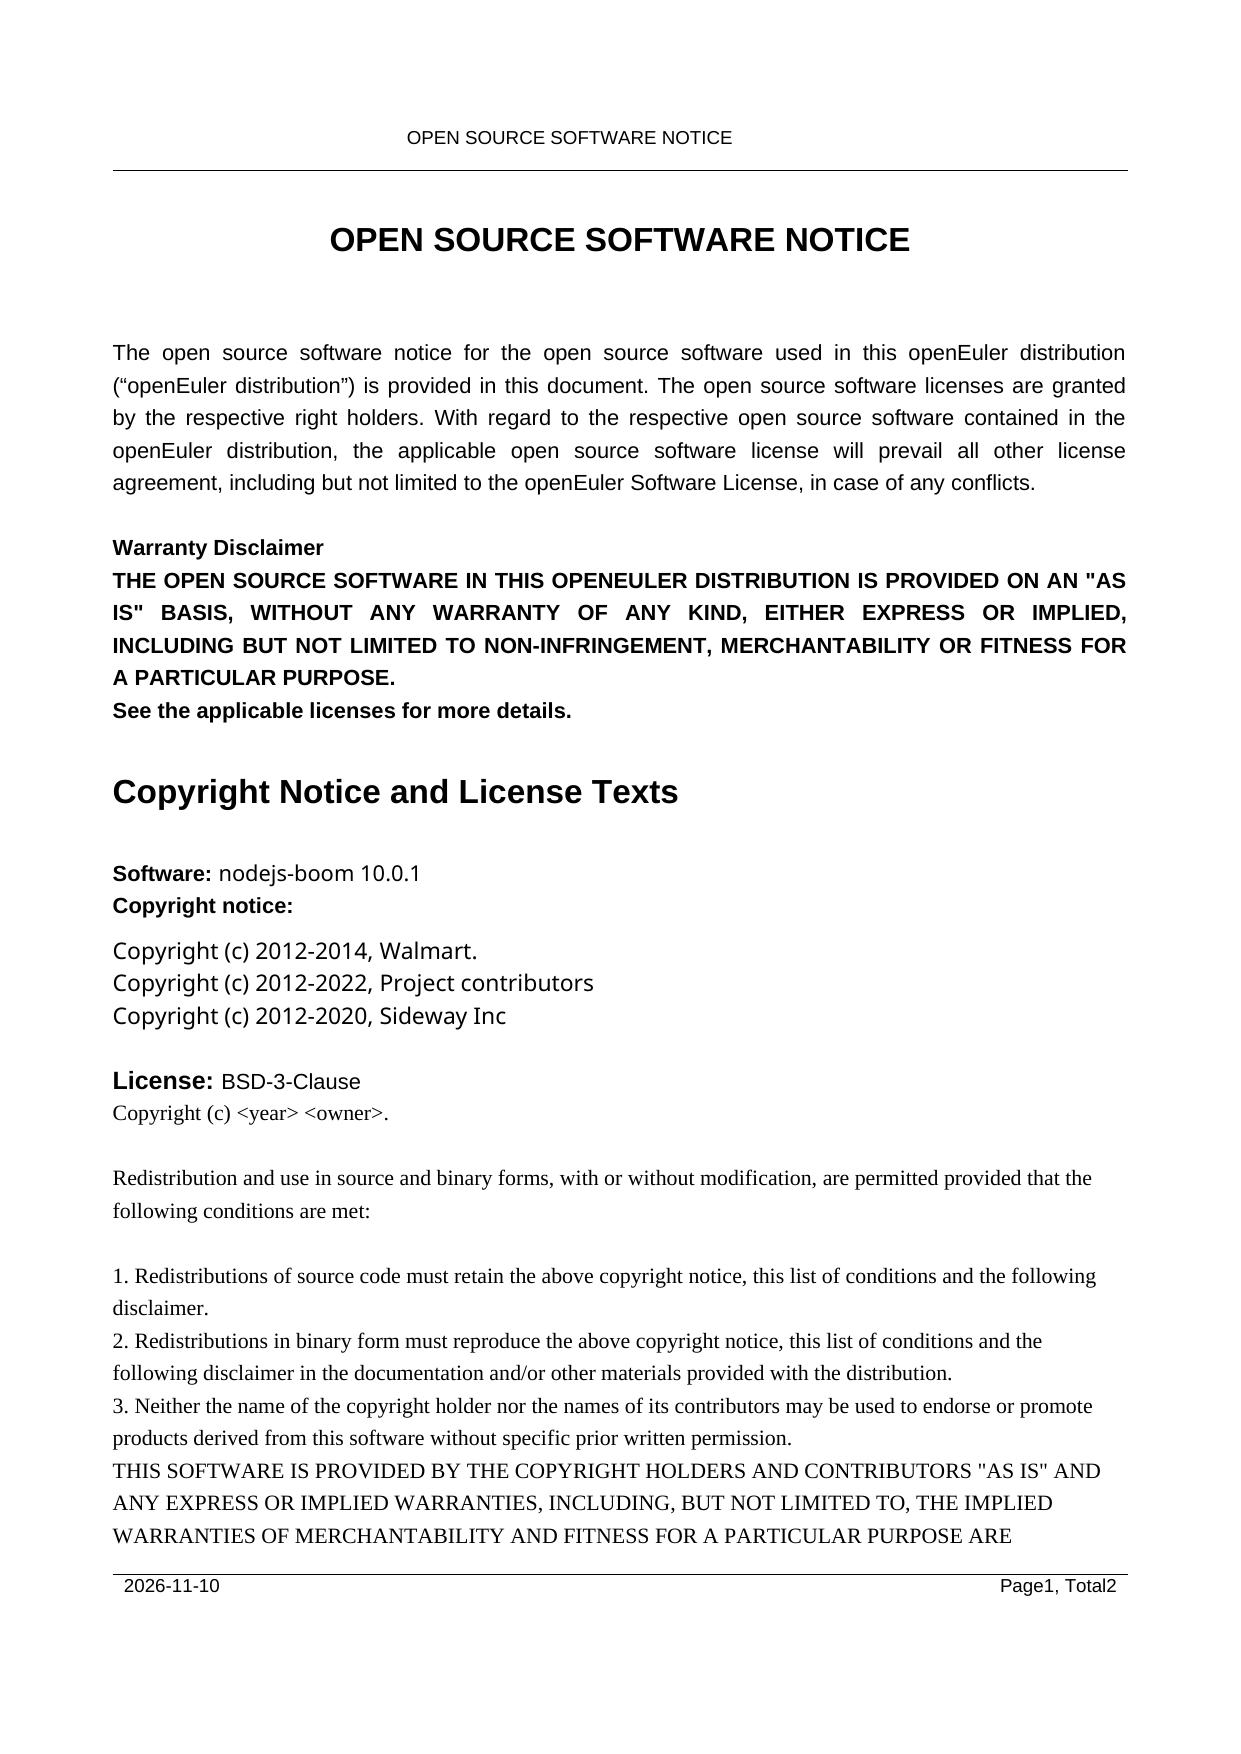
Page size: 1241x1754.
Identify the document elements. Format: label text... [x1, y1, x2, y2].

text Copyright notice: [112, 889, 1128, 921]
text The open source software notice for the open source software used in this openEuler distribution (“openEuler distribution”) is provided in this document. The open source software licenses are granted by the respective right holders. With regard to the respective open source software contained in the openEuler distribution, the applicable open source software license will prevail all other license agreement, including but not limited to the openEuler Software License, in case of any conflicts. [112, 336, 1128, 499]
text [112, 1096, 1128, 1551]
title Software: nodejs-boom 10.0.1 [112, 856, 1128, 889]
text Warranty Disclaimer [112, 531, 1128, 564]
text THE OPEN SOURCE SOFTWARE IN THIS OPENEULER DISTRIBUTION IS PROVIDED ON AN "AS IS" BASIS, WITHOUT ANY WARRANTY OF ANY KIND, EITHER EXPRESS OR IMPLIED, INCLUDING BUT NOT LIMITED TO NON-INFRINGEMENT, MERCHANTABILITY OR FITNESS FOR A PARTICULAR PURPOSE. See the applicable licenses for more details. [112, 564, 1128, 726]
text License: BSD-3-Clause [112, 1064, 1128, 1096]
text OPEN SOURCE SOFTWARE NOTICE [112, 206, 1128, 271]
text Copyright Notice and License Texts [112, 759, 1128, 824]
text Copyright (c) 2012-2014, Walmart. Copyright (c) 2012-2022, Project contributors Copyright (c) 2012-2020, Sideway Inc [112, 934, 1128, 1064]
